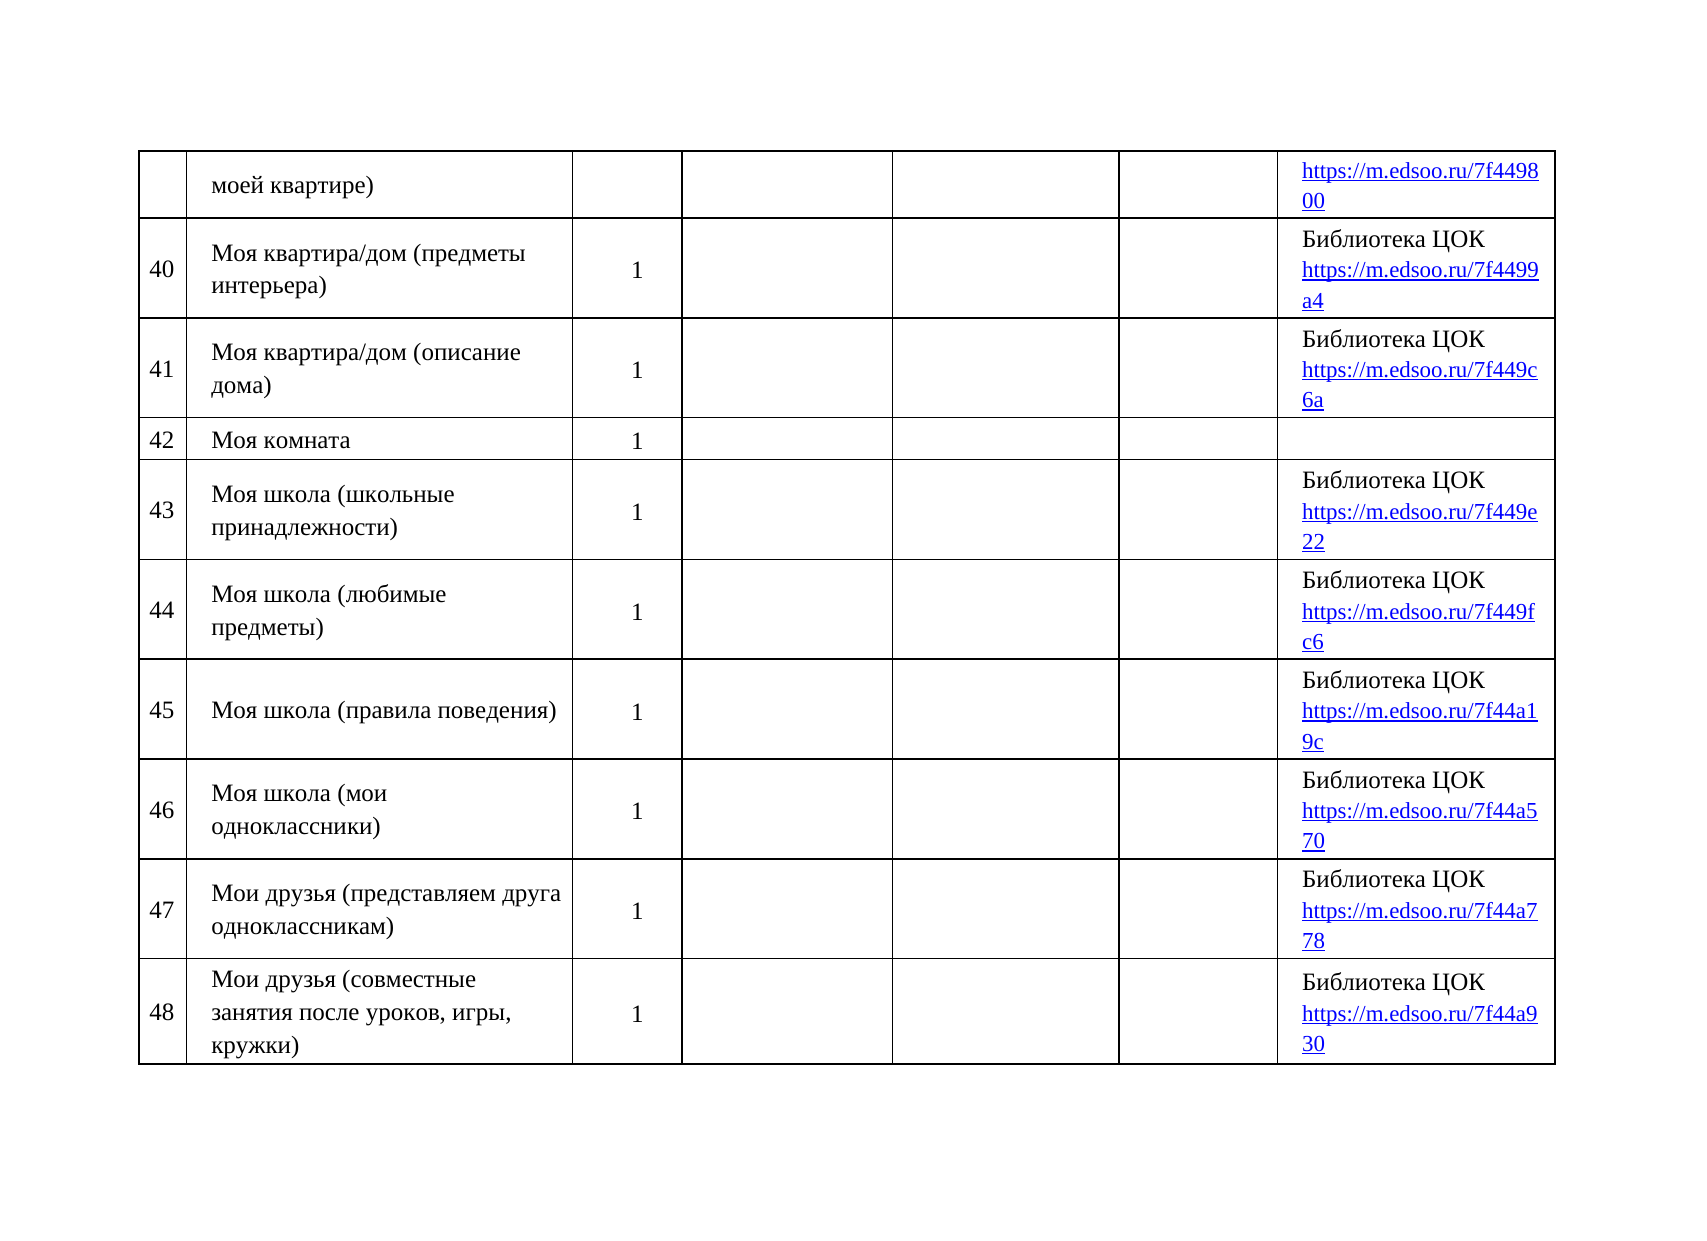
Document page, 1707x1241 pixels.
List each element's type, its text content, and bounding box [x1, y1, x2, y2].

table_cell Библиотека ЦОК https://m.edsoo.ru/7f44a19c [1278, 660, 1554, 758]
table_cell [1120, 418, 1277, 459]
table_cell [893, 660, 1118, 758]
table_cell [1120, 660, 1277, 758]
table_cell Библиотека ЦОК https://m.edsoo.ru/7f44a930 [1278, 959, 1554, 1063]
table_cell Моя комната [187, 418, 572, 459]
table_cell 44 [140, 560, 186, 658]
table_cell [683, 560, 892, 658]
table_cell [1120, 219, 1277, 317]
table_cell [1120, 560, 1277, 658]
table_cell Мои друзья (совместные занятия после уроков, игры, кружки) [187, 959, 572, 1063]
table_cell Моя школа (школьные принадлежности) [187, 460, 572, 558]
table_cell Библиотека ЦОК https://m.edsoo.ru/7f449c6a [1278, 319, 1554, 417]
table_cell [893, 219, 1118, 317]
table_cell [1120, 460, 1277, 558]
table_cell 1 [573, 219, 681, 317]
table_cell Моя школа (любимые предметы) [187, 560, 572, 658]
table_cell 1 [573, 319, 681, 417]
table_cell 1 [573, 418, 681, 459]
table_cell [1120, 959, 1277, 1063]
table_cell 1 [573, 860, 681, 958]
table_cell 1 [573, 660, 681, 758]
table_cell [893, 418, 1118, 459]
table_cell 46 [140, 760, 186, 858]
table_cell 1 [573, 959, 681, 1063]
table_cell [683, 418, 892, 459]
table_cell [1278, 152, 1554, 217]
table_cell Мои друзья (представляем друга одноклассникам) [187, 860, 572, 958]
table_cell Моя квартира/дом (предметы интерьера) [187, 219, 572, 317]
table_cell Моя школа (правила поведения) [187, 660, 572, 758]
table_cell 1 [573, 152, 681, 217]
table_cell [683, 660, 892, 758]
table_cell [893, 860, 1118, 958]
table_cell [1120, 860, 1277, 958]
table_cell [1278, 418, 1554, 459]
table_cell [893, 152, 1118, 217]
table_cell [683, 460, 892, 558]
table_cell 1 [573, 560, 681, 658]
table_cell [683, 959, 892, 1063]
table_cell [893, 760, 1118, 858]
table_cell Моя квартира/дом (описание дома) [187, 319, 572, 417]
table_cell [683, 152, 892, 217]
table_cell Библиотека ЦОК https://m.edsoo.ru/7f4499a4 [1278, 219, 1554, 317]
table_cell [893, 460, 1118, 558]
table_cell [1120, 760, 1277, 858]
table_cell Библиотека ЦОК https://m.edsoo.ru/7f449fc6 [1278, 560, 1554, 658]
table_cell [893, 319, 1118, 417]
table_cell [187, 152, 572, 217]
table_cell 42 [140, 418, 186, 459]
table_cell [893, 560, 1118, 658]
table_cell Библиотека ЦОК https://m.edsoo.ru/7f44a778 [1278, 860, 1554, 958]
table_cell 40 [140, 219, 186, 317]
table_cell Библиотека ЦОК https://m.edsoo.ru/7f44a570 [1278, 760, 1554, 858]
table_cell 45 [140, 660, 186, 758]
table_cell [1120, 319, 1277, 417]
table_cell [683, 860, 892, 958]
table_cell 47 [140, 860, 186, 958]
table_cell [1120, 152, 1277, 217]
table_cell [683, 760, 892, 858]
table_cell 43 [140, 460, 186, 558]
table_cell 1 [573, 760, 681, 858]
table_cell Моя школа (мои одноклассники) [187, 760, 572, 858]
table_cell [893, 959, 1118, 1063]
table_cell 48 [140, 959, 186, 1063]
table_cell Библиотека ЦОК https://m.edsoo.ru/7f449e22 [1278, 460, 1554, 558]
table_cell [683, 219, 892, 317]
table_cell 39 [140, 152, 186, 217]
table_cell 1 [573, 460, 681, 558]
table_cell 41 [140, 319, 186, 417]
table_cell [683, 319, 892, 417]
